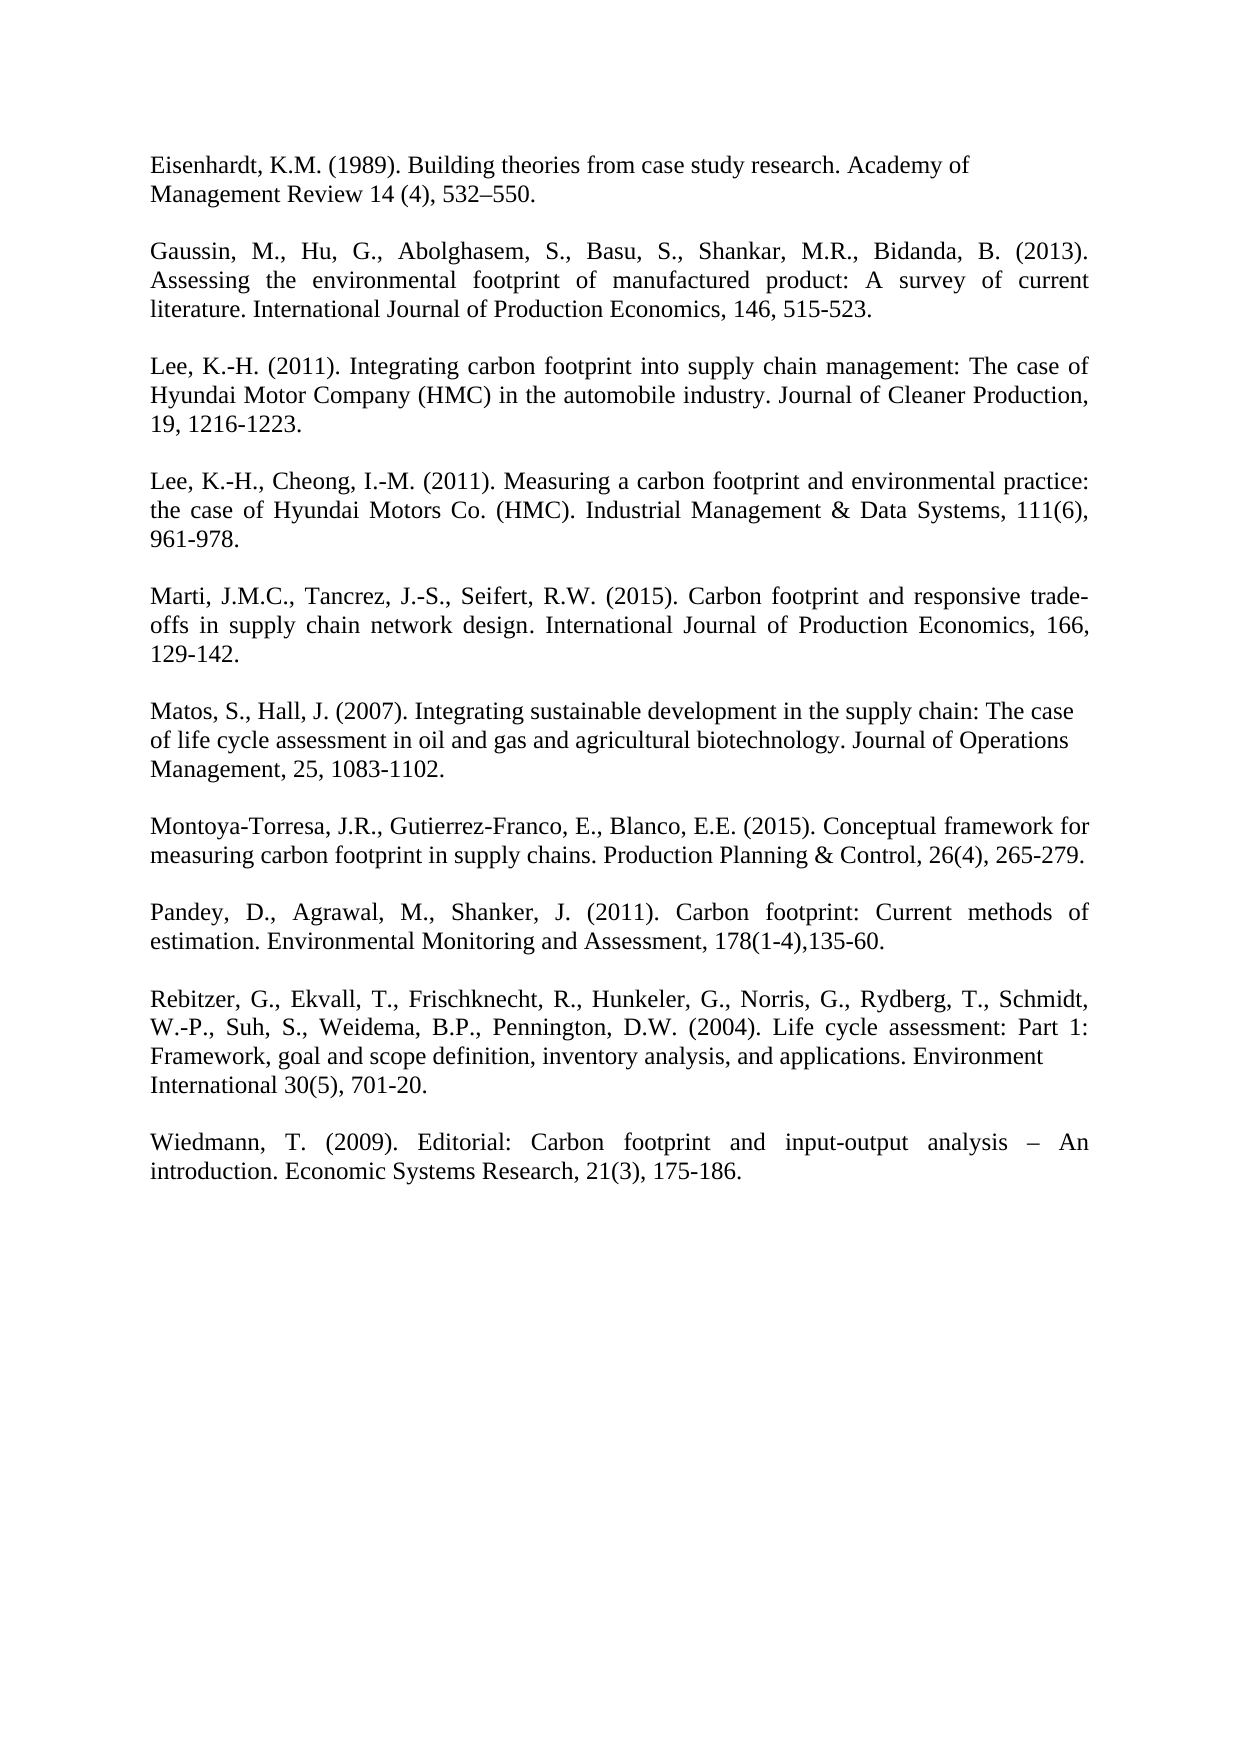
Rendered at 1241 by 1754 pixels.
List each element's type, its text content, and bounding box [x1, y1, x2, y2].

text Eisenhardt, K.M. (1989). Building theories from case study research. Academy of Management Review 14 (4), 532–550. [150, 150, 1090, 207]
text Matos, S., Hall, J. (2007). Integrating sustainable development in the supply chain: The case of life cycle assessment in oil and gas and agricultural biotechnology. Journal of Operations Management, 25, 1083-1102. [150, 696, 1090, 782]
text Wiedmann, T. (2009). Editorial: Carbon footprint and input-output analysis – An introduction. Economic Systems Research, 21(3), 175-186. [150, 1127, 1090, 1185]
text Lee, K.-H., Cheong, I.-M. (2011). Measuring a carbon footprint and environmental practice: the case of Hyundai Motors Co. (HMC). Industrial Management & Data Systems, 111(6), 961-978. [150, 466, 1090, 552]
text International 30(5), 701-20. [150, 1070, 1090, 1099]
text Montoya-Torresa, J.R., Gutierrez-Franco, E., Blanco, E.E. (2015). Conceptual framework for measuring carbon footprint in supply chains. Production Planning & Control, 26(4), 265-279. [150, 811, 1090, 869]
text Lee, K.-H. (2011). Integrating carbon footprint into supply chain management: The case of Hyundai Motor Company (HMC) in the automobile industry. Journal of Cleaner Production, 19, 1216-1223. [150, 351, 1090, 437]
text Gaussin, M., Hu, G., Abolghasem, S., Basu, S., Shankar, M.R., Bidanda, B. (2013). Assessing the environmental footprint of manufactured product: A survey of current literature. International Journal of Production Economics, 146, 515-523. [150, 236, 1090, 322]
text Pandey, D., Agrawal, M., Shanker, J. (2011). Carbon footprint: Current methods of estimation. Environmental Monitoring and Assessment, 178(1-4),135-60. [150, 897, 1090, 955]
text Rebitzer, G., Ekvall, T., Frischknecht, R., Hunkeler, G., Norris, G., Rydberg, T., Schmidt, W.-P., Suh, S., Weidema, B.P., Pennington, D.W. (2004). Life cycle assessment: Part 1: Framework, goal and scope definition, inventory analysis, and applications. Environment [150, 984, 1090, 1070]
text Marti, J.M.C., Tancrez, J.-S., Seifert, R.W. (2015). Carbon footprint and responsive trade-offs in supply chain network design. International Journal of Production Economics, 166, 129-142. [150, 581, 1090, 667]
